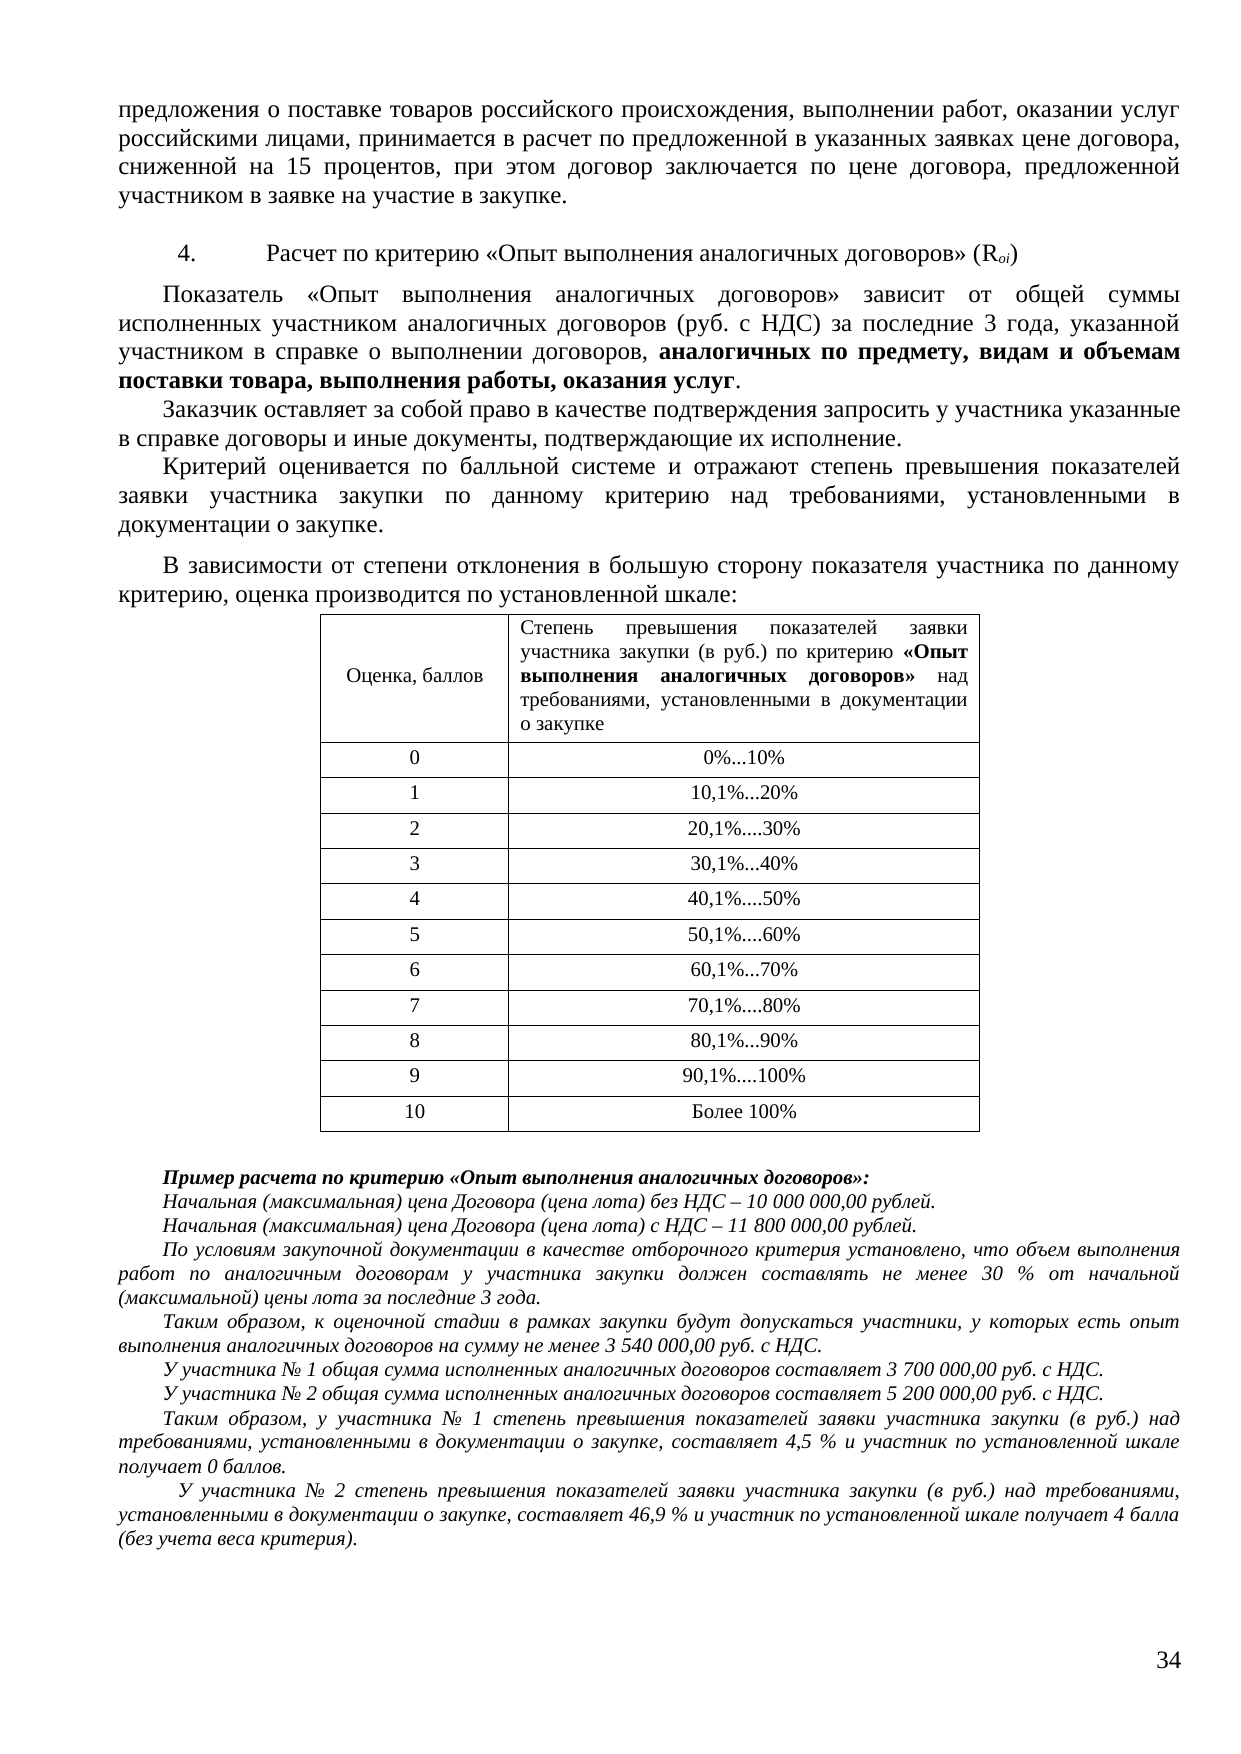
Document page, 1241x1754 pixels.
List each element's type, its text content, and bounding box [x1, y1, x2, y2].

table_cell 60,1%...70% [509, 955, 979, 989]
table_cell Более 100% [509, 1097, 979, 1131]
table_cell 50,1%....60% [509, 920, 979, 954]
list Расчет по критерию «Опыт выполнения аналогичных договоров» (Roi) [118, 238, 1164, 266]
table_cell 40,1%....50% [509, 884, 979, 919]
text Таким образом, к оценочной стадии в рамках закупки будут допускаться участники, у которых есть опыт выполнения аналогичных договоров на сумму не менее 3 540 000,00 руб. с НДС. [118, 1309, 1181, 1357]
text Показатель «Опыт выполнения аналогичных договоров» зависит от общей суммы исполненных участником аналогичных договоров (руб. с НДС) за последние 3 года, указанной участником в справке о выполнении договоров, аналогичных по предмету, видам и объемам поставки товара, выполнения работы, оказания услуг. [118, 279, 1181, 394]
text Начальная (максимальная) цена Договора (цена лота) без НДС – 10 000 000,00 рублей. [118, 1189, 1181, 1213]
table_cell 30,1%...40% [509, 849, 979, 883]
text В зависимости от степени отклонения в большую сторону показателя участника по данному критерию, оценка производится по установленной шкале: [118, 550, 1181, 608]
text У участника № 2 степень превышения показателей заявки участника закупки (в руб.) над требованиями, установленными в документации о закупке, составляет 46,9 % и участник по установленной шкале получает 4 балла (без учета веса критерия). [118, 1478, 1181, 1550]
text Начальная (максимальная) цена Договора (цена лота) с НДС – 11 800 000,00 рублей. [118, 1213, 1181, 1237]
table_cell 0 [321, 743, 508, 777]
table_cell 2 [321, 814, 508, 848]
text Таким образом, у участника № 1 степень превышения показателей заявки участника закупки (в руб.) над требованиями, установленными в документации о закупке, составляет 4,5 % и участник по установленной шкале получает 0 баллов. [118, 1405, 1181, 1478]
table_cell 70,1%....80% [509, 991, 979, 1025]
table_cell 9 [321, 1061, 508, 1096]
text По условиям закупочной документации в качестве отборочного критерия установлено, что объем выполнения работ по аналогичным договорам у участника закупки должен составлять не менее 30 % от начальной (максимальной) цены лота за последние 3 года. [118, 1237, 1181, 1309]
text Заказчик оставляет за собой право в качестве подтверждения запросить у участника указанные в справке договоры и иные документы, подтверждающие их исполнение. [118, 394, 1181, 451]
text У участника № 2 общая сумма исполненных аналогичных договоров составляет 5 200 000,00 руб. с НДС. [118, 1381, 1181, 1405]
table_cell 10,1%...20% [509, 778, 979, 812]
table_cell 7 [321, 991, 508, 1025]
table_cell 90,1%....100% [509, 1061, 979, 1096]
table_cell 1 [321, 778, 508, 812]
table_cell 5 [321, 920, 508, 954]
table_cell 0%...10% [509, 743, 979, 777]
table_cell 3 [321, 849, 508, 883]
table_cell 10 [321, 1097, 508, 1131]
text У участника № 1 общая сумма исполненных аналогичных договоров составляет 3 700 000,00 руб. с НДС. [118, 1357, 1181, 1381]
text Пример расчета по критерию «Опыт выполнения аналогичных договоров»: [118, 1165, 1181, 1189]
table_cell 80,1%...90% [509, 1026, 979, 1060]
table_cell 20,1%....30% [509, 814, 979, 848]
text Критерий оценивается по балльной системе и отражают степень превышения показателей заявки участника закупки по данному критерию над требованиями, установленными в документации о закупке. [118, 451, 1181, 538]
table_header Оценка, баллов [321, 615, 508, 742]
table_cell 8 [321, 1026, 508, 1060]
table_header Степень превышения показателей заявки участника закупки (в руб.) по критерию «Опыт выполнения аналогичных договоров» над требованиями, установленными в документации о закупке [509, 615, 979, 742]
table_cell 4 [321, 884, 508, 919]
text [118, 94, 1181, 209]
table_cell 6 [321, 955, 508, 989]
